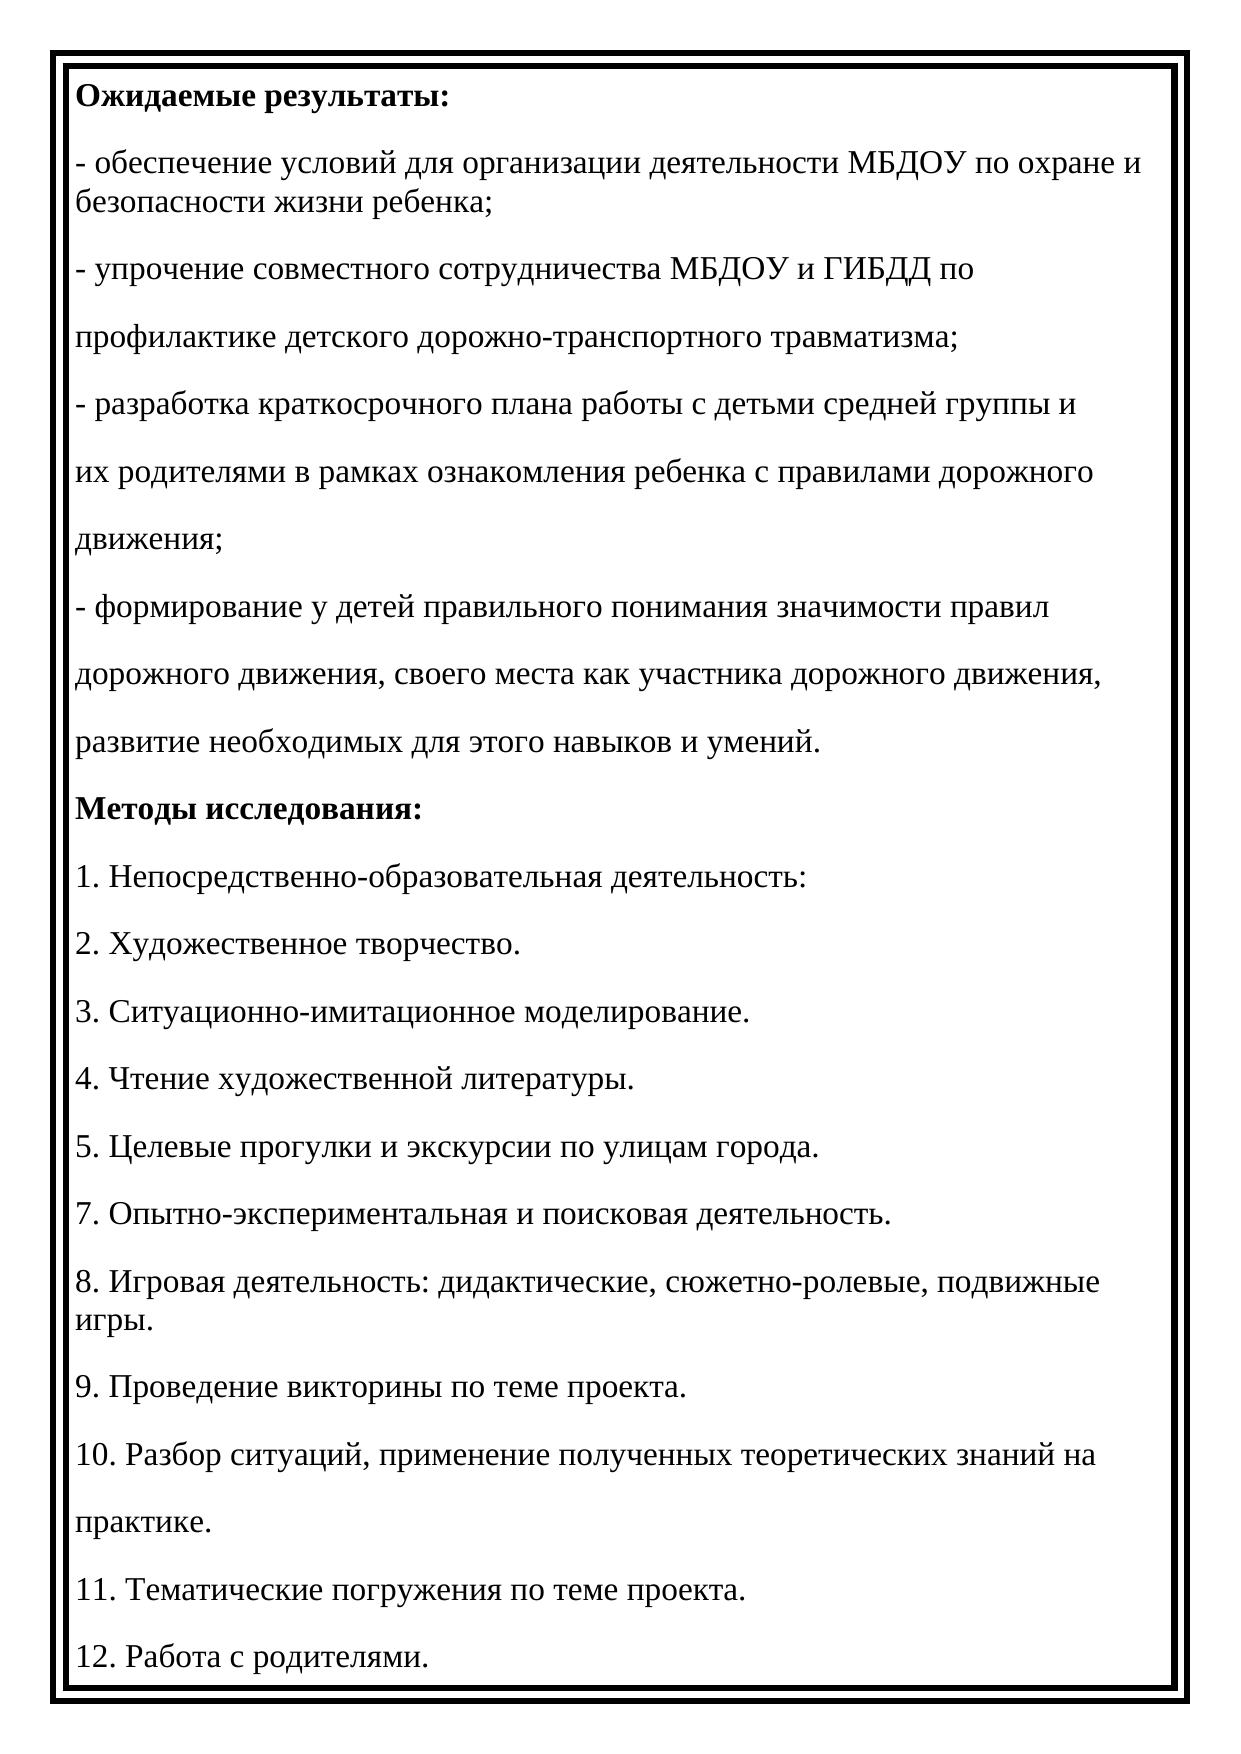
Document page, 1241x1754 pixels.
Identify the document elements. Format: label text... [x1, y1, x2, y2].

text 11. Тематические погружения по теме проекта. [75, 1569, 1165, 1607]
text - разработка краткосрочного плана работы с детьми средней группы и [75, 383, 1165, 422]
text 4. Чтение художественной литературы. [75, 1058, 1165, 1097]
text Ожидаемые результаты: [75, 75, 1165, 113]
text 5. Целевые прогулки и экскурсии по улицам города. [75, 1126, 1165, 1164]
text движения; [75, 518, 1165, 557]
text 12. Работа с родителями. [75, 1637, 1165, 1675]
text профилактике детского дорожно-транспортного травматизма; [75, 316, 1165, 354]
text дорожного движения, своего места как участника дорожного движения, [75, 653, 1165, 692]
text 8. Игровая деятельность: дидактические, сюжетно-ролевые, подвижные игры. [75, 1261, 1165, 1337]
text - обеспечение условий для организации деятельности МБДОУ по охране и безопасности жизни ребенка; [75, 142, 1165, 219]
text 9. Проведение викторины по теме проекта. [75, 1367, 1165, 1405]
text практике. [75, 1502, 1165, 1540]
text 2. Художественное творчество. [75, 923, 1165, 962]
text - упрочение совместного сотрудничества МБДОУ и ГИБДД по [75, 248, 1165, 287]
text 10. Разбор ситуаций, применение полученных теоретических знаний на [75, 1434, 1165, 1472]
text их родителями в рамках ознакомления ребенка с правилами дорожного [75, 451, 1165, 489]
text Методы исследования: [75, 788, 1165, 827]
text 3. Ситуационно-имитационное моделирование. [75, 991, 1165, 1029]
text развитие необходимых для этого навыков и умений. [75, 721, 1165, 759]
text 1. Непосредственно-образовательная деятельность: [75, 856, 1165, 894]
text - формирование у детей правильного понимания значимости правил [75, 586, 1165, 624]
text 7. Опытно-экспериментальная и поисковая деятельность. [75, 1193, 1165, 1232]
